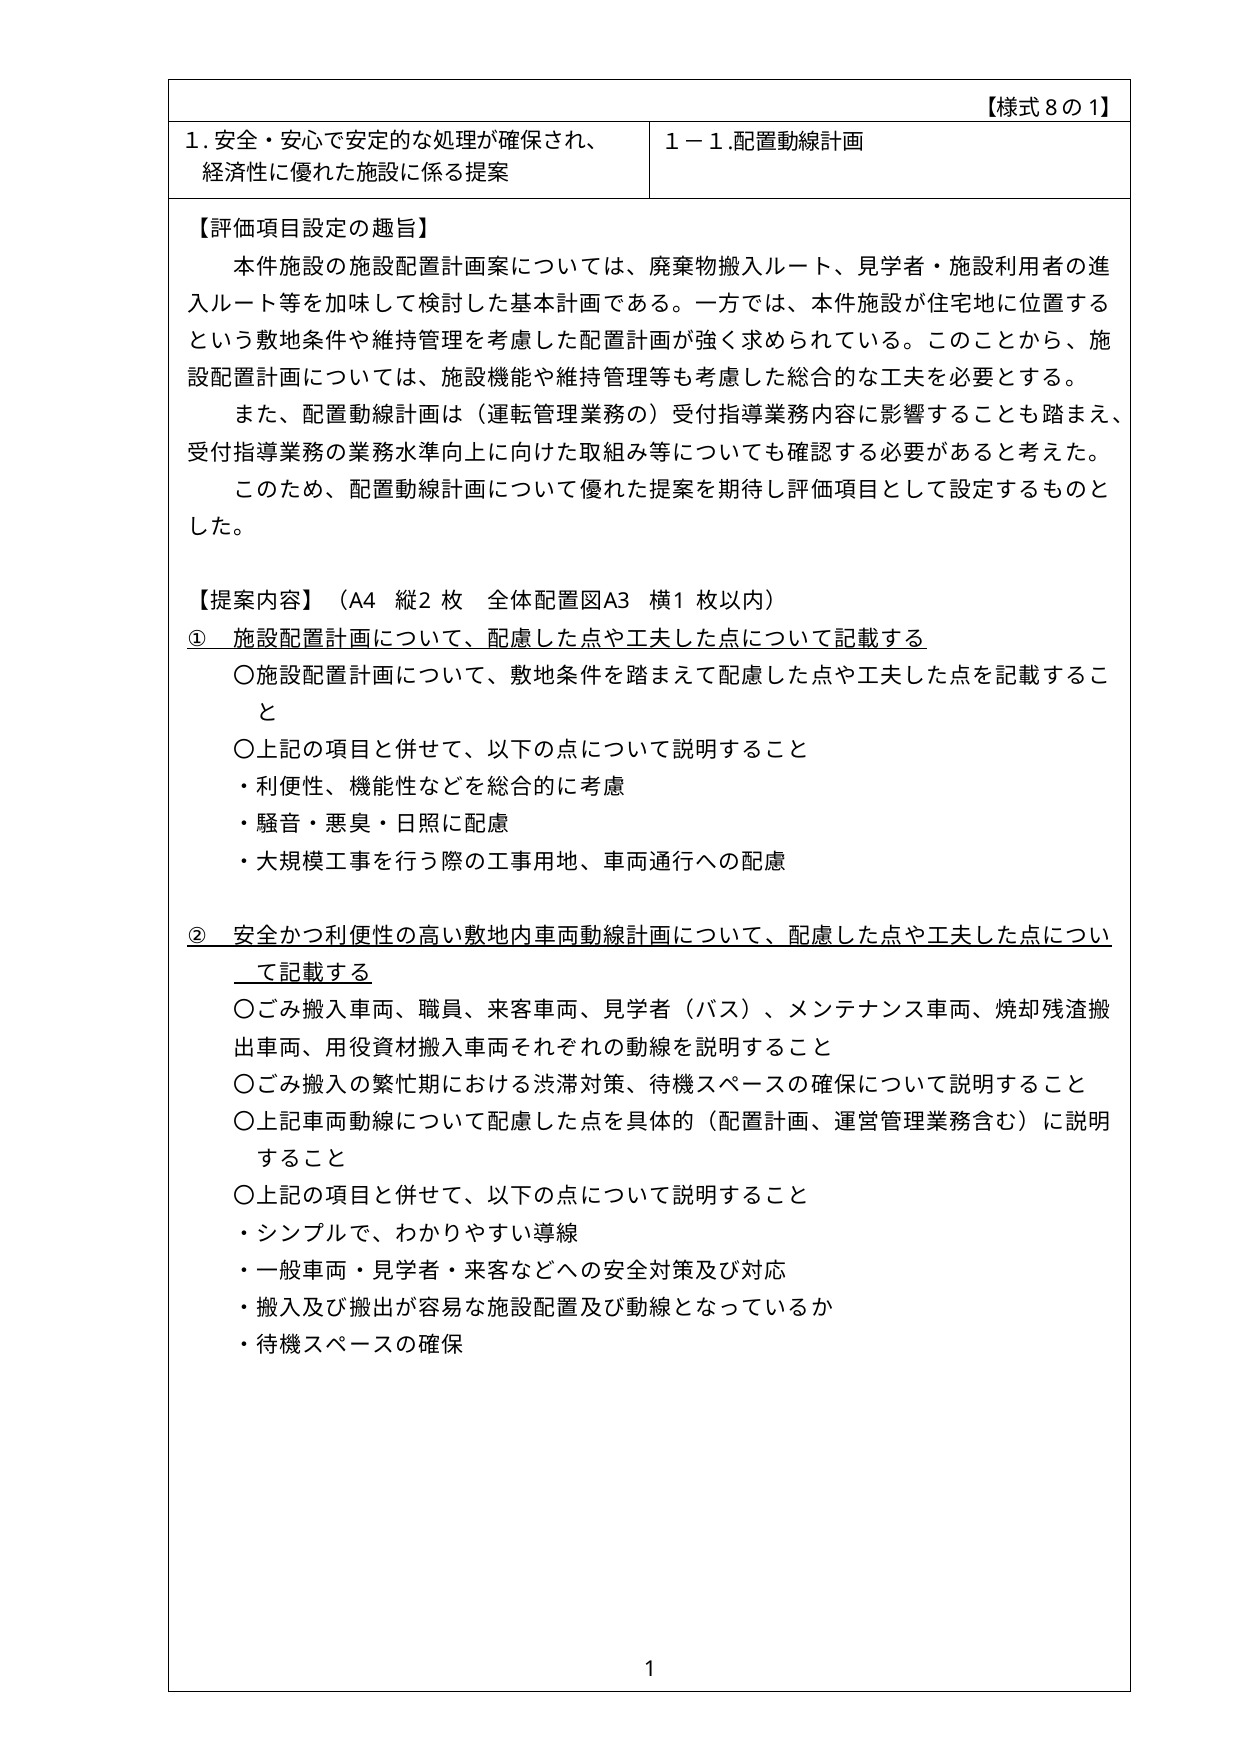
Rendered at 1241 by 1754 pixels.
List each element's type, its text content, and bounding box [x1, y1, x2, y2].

text 【提案内容】（A4縦2枚 全体配置図A3横1枚以内） [187, 581, 1112, 618]
text ・シンプルで、わかりやすい導線 [231, 1213, 1112, 1250]
text ・搬入及び搬出が容易な施設配置及び動線となっているか [231, 1287, 1112, 1324]
text 〇ごみ搬入車両、職員、来客車両、見学者（バス）、メンテナンス車両、焼却残渣搬出車両、用役資材搬入車両それぞれの動線を説明すること [210, 990, 1112, 1064]
text ② 安全かつ利便性の高い敷地内車両動線計画について、配慮した点や工夫した点について記載する [187, 947, 1112, 990]
text 本件施設の施設配置計画案については、廃棄物搬入ルート、見学者・施設利用者の進入ルート等を加味して検討した基本計画である。一方では、本件施設が住宅地に位置するという敷地条件や維持管理を考慮した配置計画が強く求められている。このことから、施設配置計画については、施設機能や維持管理等も考慮した総合的な工夫を必要とする。 [187, 246, 1112, 395]
text ・利便性、機能性などを総合的に考慮 [231, 767, 1112, 804]
text ・待機スペースの確保 [231, 1324, 1112, 1362]
text ・一般車両・見学者・来客などへの安全対策及び対応 [231, 1250, 1112, 1287]
text 〇ごみ搬入の繁忙期における渋滞対策、待機スペースの確保について説明すること [210, 1064, 1112, 1101]
text 【評価項目設定の趣旨】 [187, 209, 1112, 246]
text ① 施設配置計画について、配慮した点や工夫した点について記載する [187, 618, 1112, 655]
text 〇施設配置計画について、敷地条件を踏まえて配慮した点や工夫した点を記載すること [210, 655, 1112, 729]
text また、配置動線計画は（運転管理業務の）受付指導業務内容に影響することも踏まえ、受付指導業務の業務水準向上に向けた取組み等についても確認する必要があると考えた。 [187, 395, 1112, 469]
text ・騒音・悪臭・日照に配慮 [231, 804, 1112, 841]
text 〇上記の項目と併せて、以下の点について説明すること [210, 1176, 1112, 1213]
text ・大規模工事を行う際の工事用地、車両通行への配慮 [231, 841, 1112, 878]
text ② 安全かつ利便性の高い敷地内車両動線計画について、配慮した点や工夫した点について記載する [187, 915, 1112, 945]
text 〇上記車両動線について配慮した点を具体的（配置計画、運営管理業務含む）に説明すること [210, 1101, 1112, 1176]
text このため、配置動線計画について優れた提案を期待し評価項目として設定するものとした。 [187, 469, 1112, 543]
text 〇上記の項目と併せて、以下の点について説明すること [210, 729, 1112, 767]
